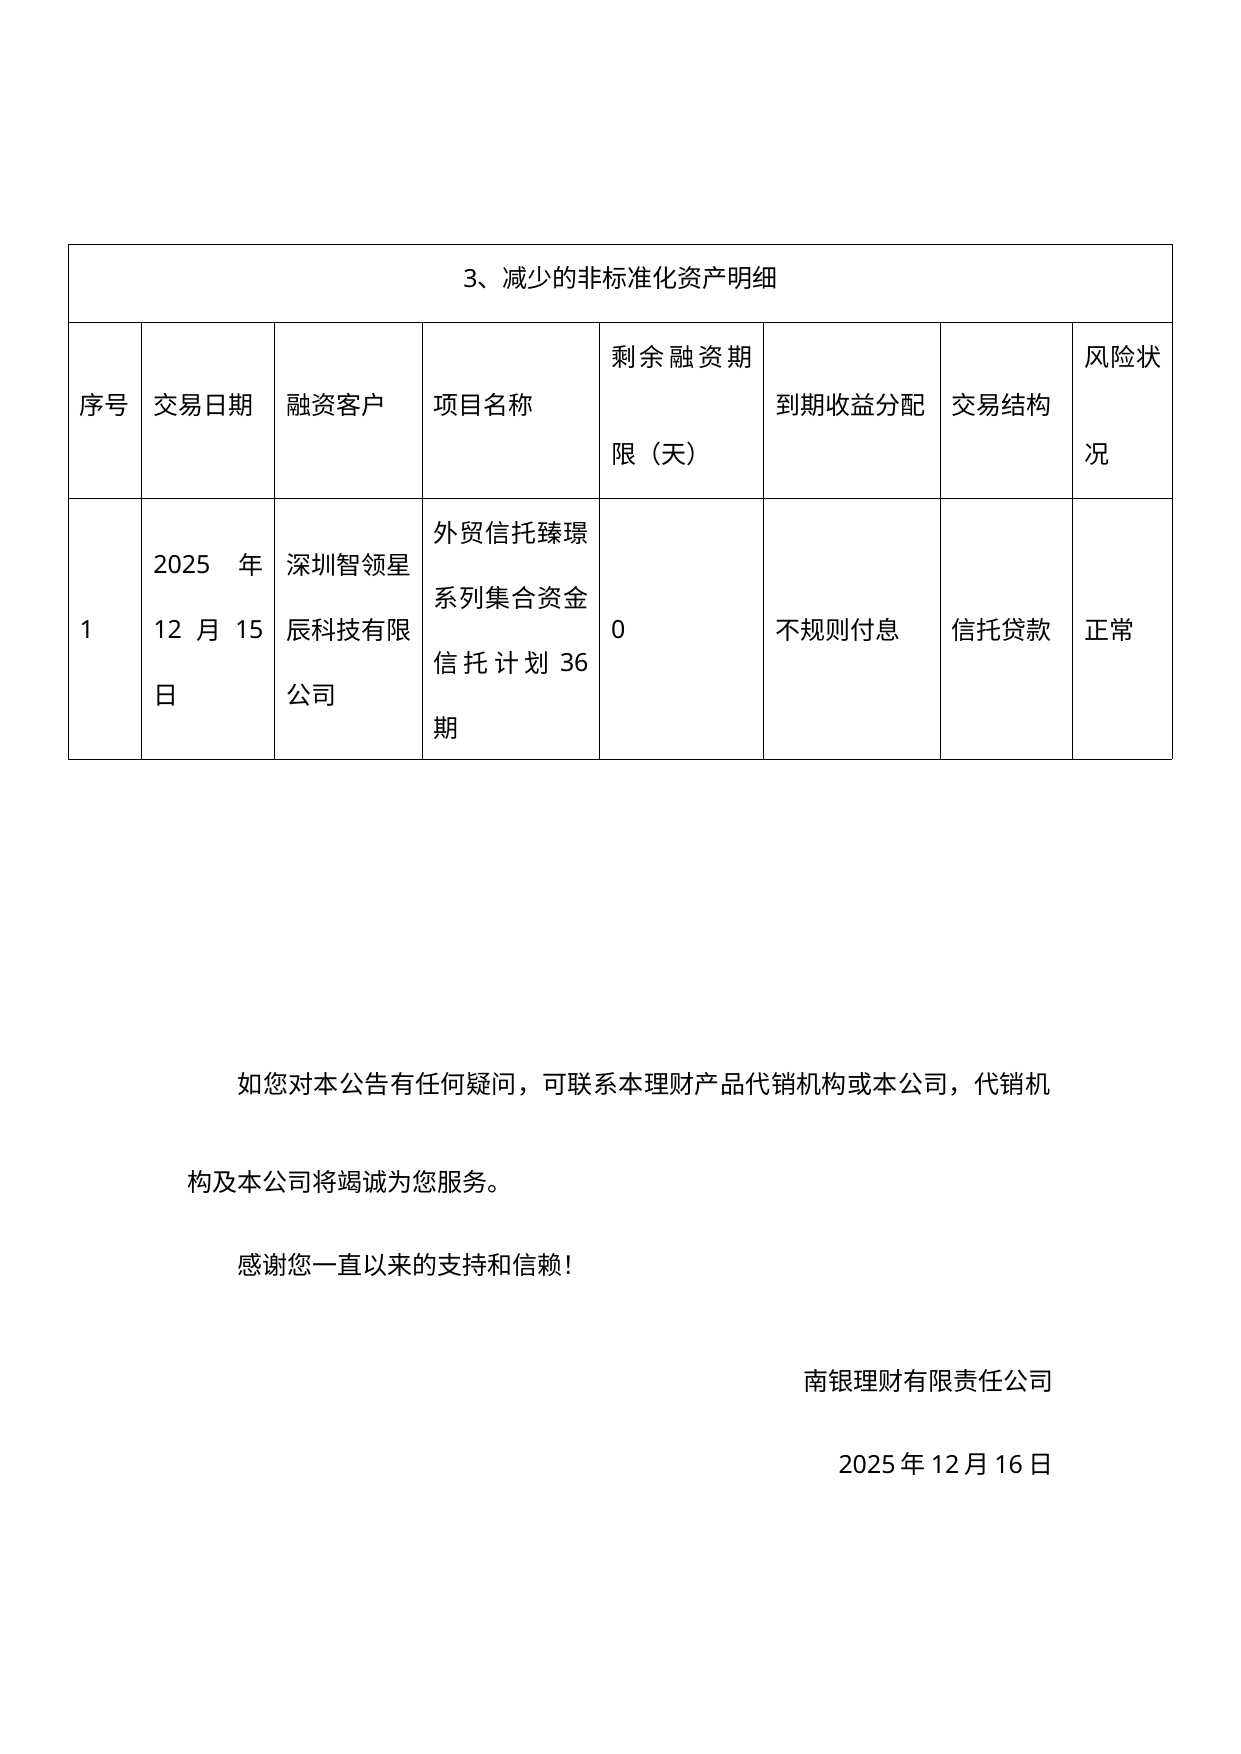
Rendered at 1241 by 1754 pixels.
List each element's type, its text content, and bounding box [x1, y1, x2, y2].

table_cell 交易结构 [941, 323, 1072, 498]
table_cell 1 [69, 499, 141, 759]
table_cell 2025年12月15日 [142, 499, 274, 759]
table_cell 0 [600, 499, 763, 759]
table_cell 正常 [1073, 499, 1172, 759]
text 感谢您一直以来的支持和信赖！ [187, 1231, 1053, 1296]
table_cell 剩余融资期限（天） [600, 323, 763, 498]
table_cell 风险状况 [1073, 323, 1172, 498]
table_cell 到期收益分配 [764, 323, 940, 498]
table_cell 信托贷款 [941, 499, 1072, 759]
table_header 3、减少的非标准化资产明细 [69, 245, 1172, 322]
table_cell 交易日期 [142, 323, 274, 498]
table_cell 深圳智领星辰科技有限公司 [275, 499, 422, 759]
text 南银理财有限责任公司 [187, 1347, 1053, 1412]
table_cell 不规则付息 [764, 499, 940, 759]
table_cell 融资客户 [275, 323, 422, 498]
text 2025年12月16日 [187, 1430, 1053, 1495]
table_cell 序号 [69, 323, 141, 498]
text 如您对本公告有任何疑问，可联系本理财产品代销机构或本公司，代销机构及本公司将竭诚为您服务。 [187, 1051, 1053, 1213]
table_cell 外贸信托臻璟系列集合资金信托计划36期 [423, 499, 599, 759]
table_cell 项目名称 [423, 323, 599, 498]
